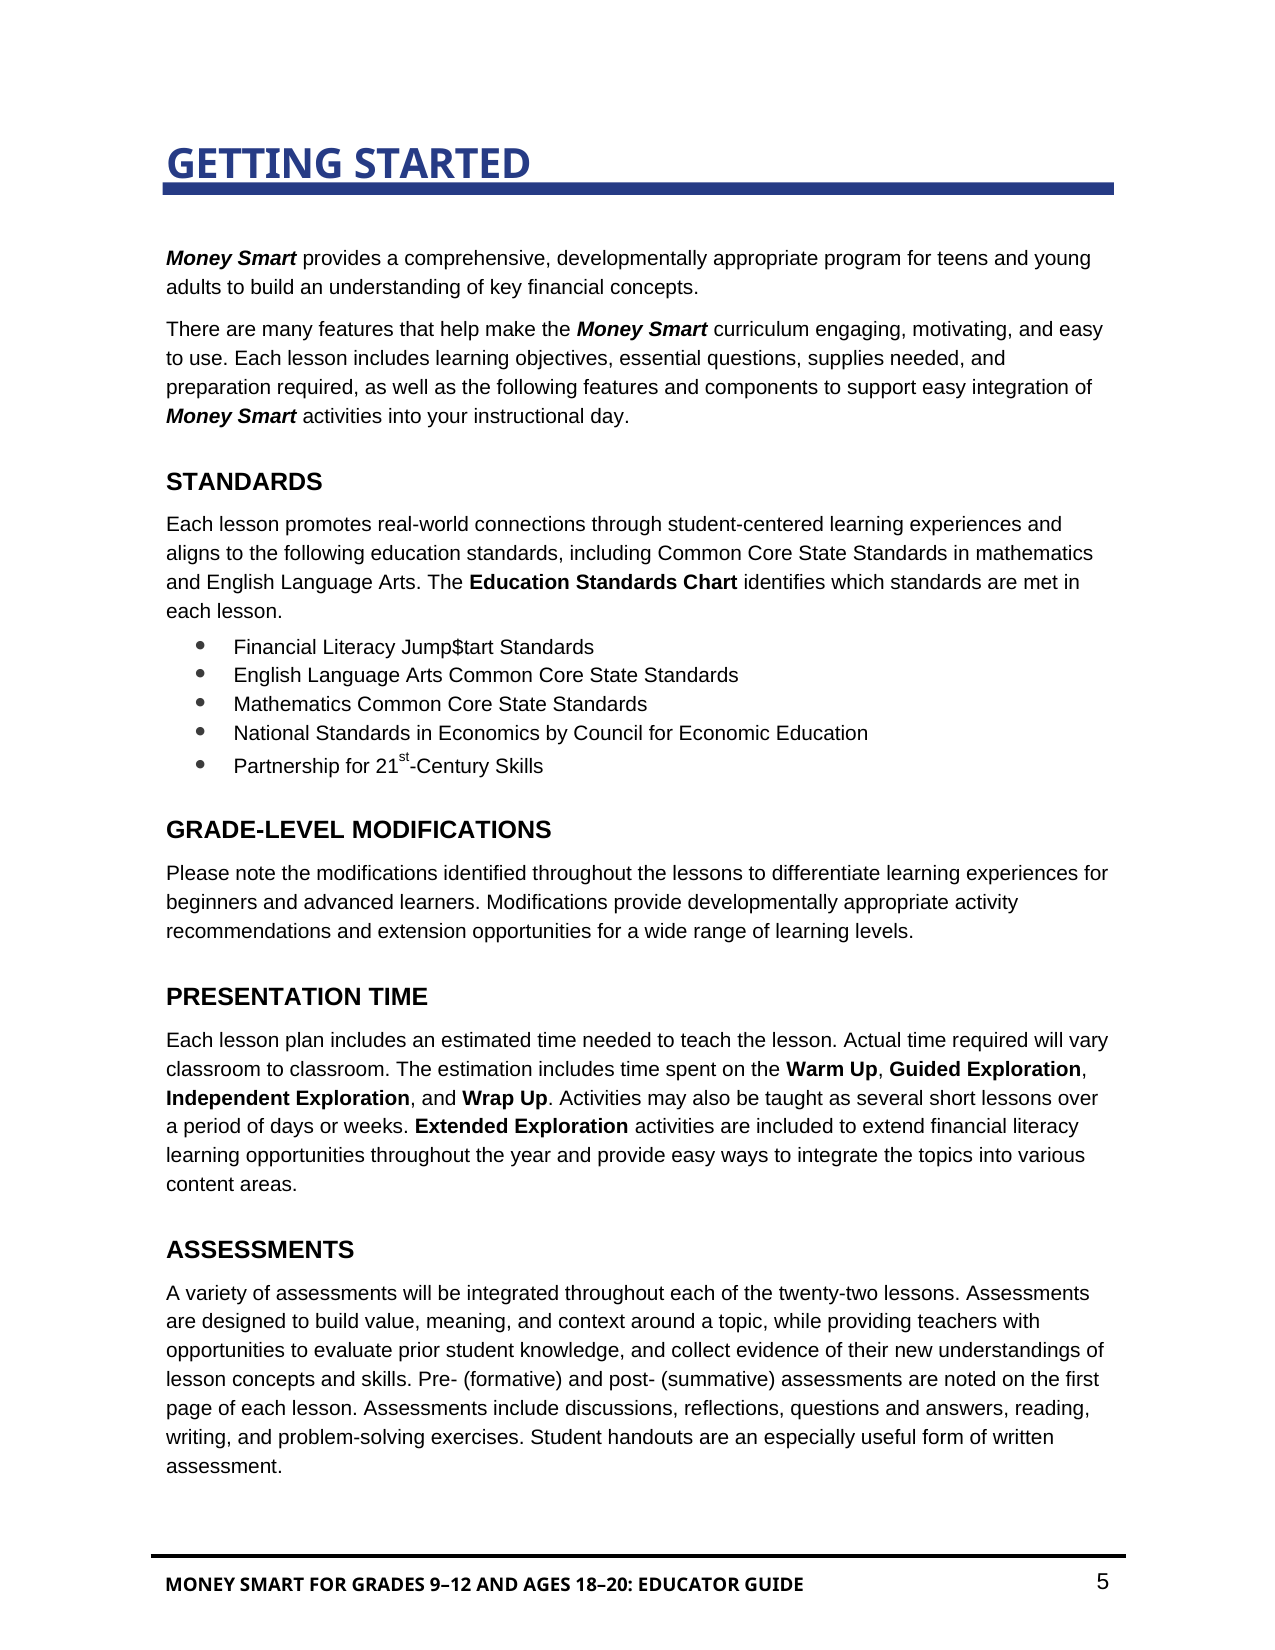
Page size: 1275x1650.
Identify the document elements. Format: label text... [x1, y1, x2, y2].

list National Standards in Economics by Council for Economic Education [196, 720, 1139, 745]
subtitle ASSESSMENTS [166, 1235, 1105, 1263]
list Financial Literacy Jump$tart Standards [196, 635, 1139, 660]
text Each lesson plan includes an estimated time needed to teach the lesson. Actual time required will vary classroom to classroom. The estimation includes time spent on the Warm Up, Guided Exploration, Independent Exploration, and Wrap Up. Activities may also be taught as several short lessons over a period of days or weeks. Extended Exploration activities are included to extend financial literacy learning opportunities throughout the year and provide easy ways to integrate the topics into various content areas. [166, 1027, 1111, 1196]
subtitle PRESENTATION TIME [166, 982, 1105, 1010]
text Please note the modifications identified throughout the lessons to differentiate learning experiences for beginners and advanced learners. Modifications provide developmentally appropriate activity recommendations and extension opportunities for a wide range of learning levels. [166, 861, 1119, 943]
text Each lesson promotes real-world connections through student-centered learning experiences and aligns to the following education standards, including Common Core State Standards in mathematics and English Language Arts. The Education Standards Chart identifies which standards are met in each lesson. [166, 512, 1097, 623]
list English Language Arts Common Core State Standards [196, 663, 1139, 688]
subtitle STANDARDS [166, 467, 1105, 495]
list Mathematics Common Core State Standards [196, 692, 1139, 717]
text Money Smart provides a comprehensive, developmentally appropriate program for teens and young adults to build an understanding of key financial concepts. [166, 246, 1105, 299]
list Partnership for 21st-Century Skills [196, 749, 1139, 779]
text There are many features that help make the Money Smart curriculum engaging, motivating, and easy to use. Each lesson includes learning objectives, essential questions, supplies needed, and preparation required, as well as the following features and components to support easy integration of Money Smart activities into your instructional day. [166, 317, 1106, 428]
subtitle GRADE-LEVEL MODIFICATIONS [166, 815, 1105, 844]
text A variety of assessments will be integrated throughout each of the twenty-two lessons. Assessments are designed to build value, meaning, and context around a topic, while providing teachers with opportunities to evaluate prior student knowledge, and collect evidence of their new understandings of lesson concepts and skills. Pre- (formative) and post- (summative) assessments are noted on the first page of each lesson. Assessments include discussions, reflections, questions and answers, reading, writing, and problem-solving exercises. Student handouts are an especially useful form of written assessment. [166, 1280, 1119, 1478]
